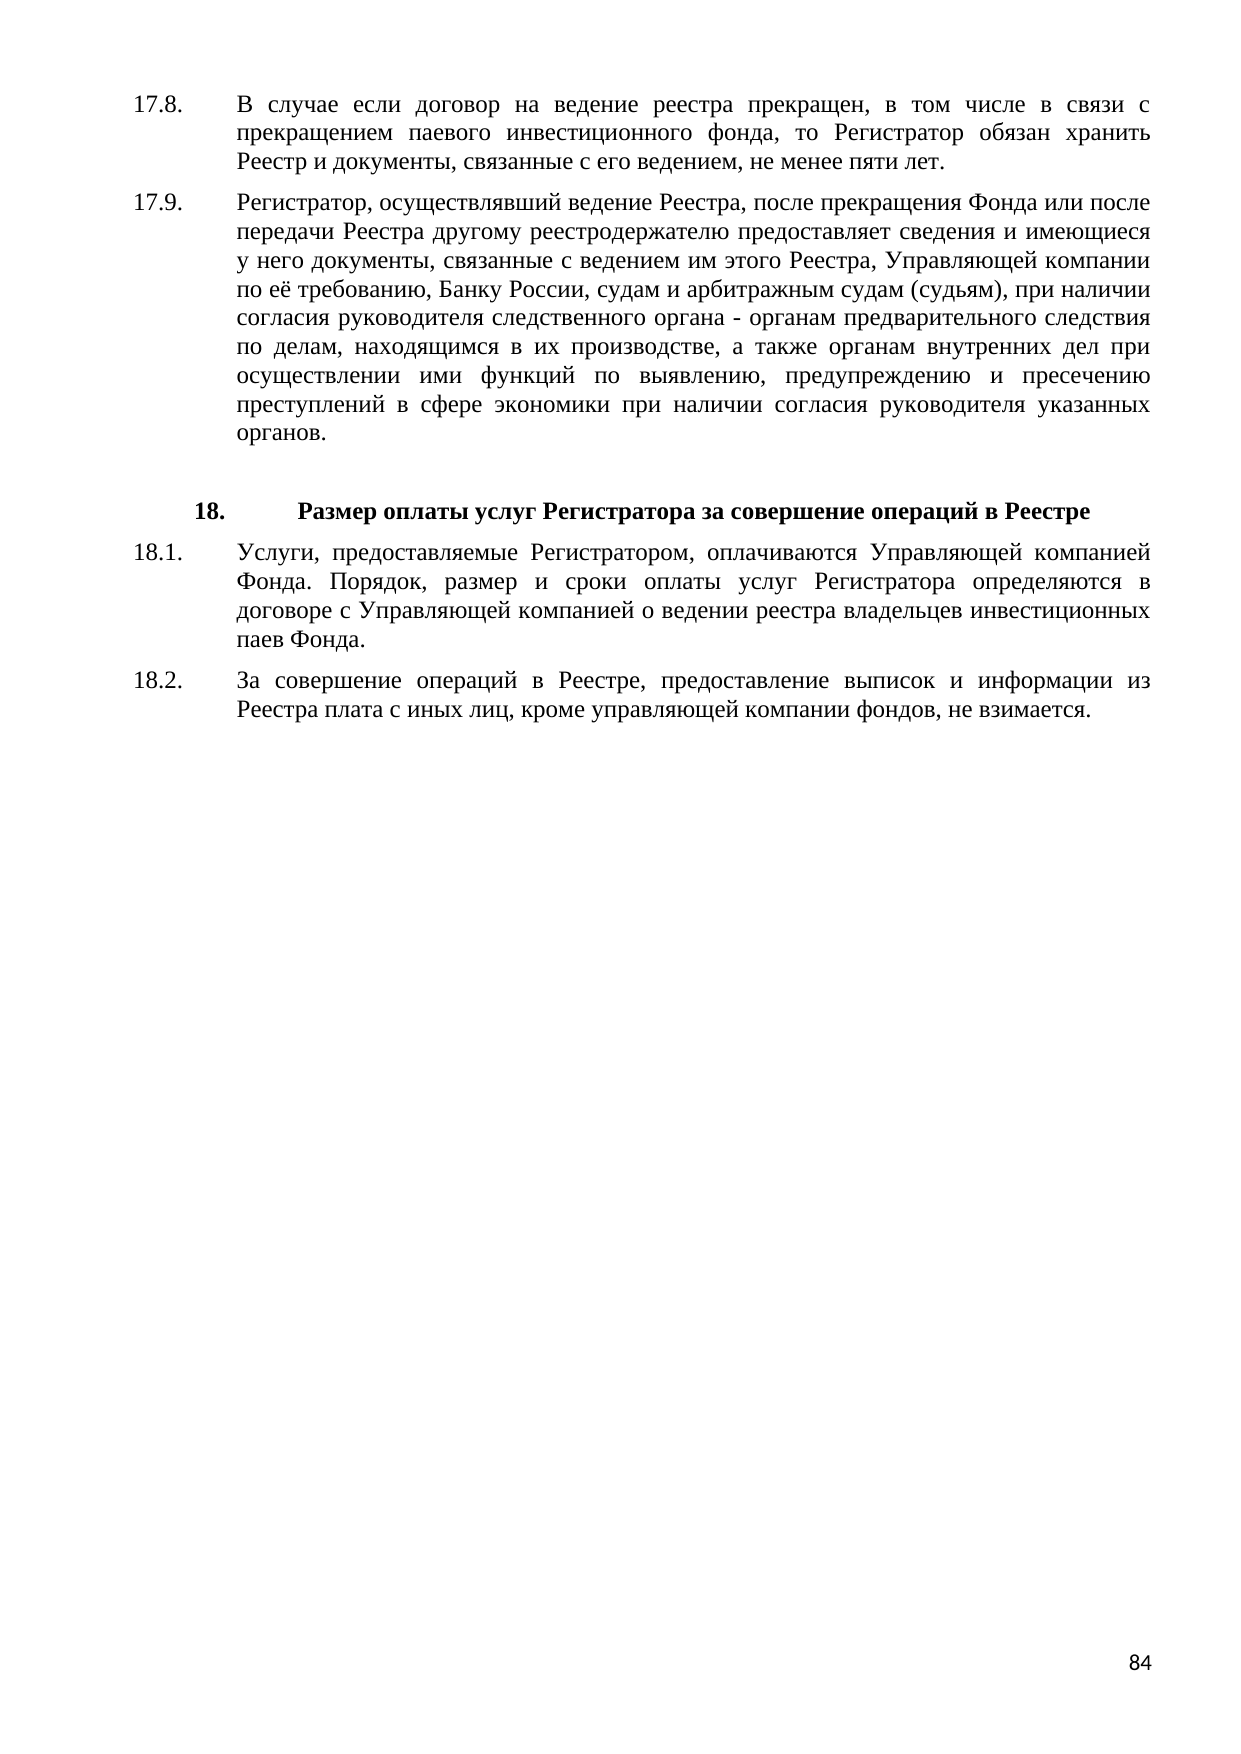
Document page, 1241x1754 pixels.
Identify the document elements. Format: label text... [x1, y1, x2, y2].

list За совершение операций в Реестре, предоставление выписок и информации из Реестра плата с иных лиц, кроме управляющей компании фондов, не взимается. [133, 665, 1152, 722]
list Регистратор, осуществлявший ведение Реестра, после прекращения Фонда или после передачи Реестра другому реестродержателю предоставляет сведения и имеющиеся у него документы, связанные с ведением им этого Реестра, Управляющей компании по её требованию, Банку России, судам и арбитражным судам (судьям), при наличии согласия руководителя следственного органа - органам предварительного следствия по делам, находящимся в их производстве, а также органам внутренних дел при осуществлении ими функций по выявлению, предупреждению и пресечению преступлений в сфере экономики при наличии согласия руководителя указанных органов. [133, 187, 1152, 446]
list В случае если договор на ведение реестра прекращен, в том числе в связи с прекращением паевого инвестиционного фонда, то Регистратор обязан хранить Реестр и документы, связанные с его ведением, не менее пяти лет. [133, 89, 1152, 175]
list Услуги, предоставляемые Регистратором, оплачиваются Управляющей компанией Фонда. Порядок, размер и сроки оплаты услуг Регистратора определяются в договоре с Управляющей компанией о ведении реестра владельцев инвестиционных паев Фонда. [133, 537, 1152, 652]
subtitle Размер оплаты услуг Регистратора за совершение операций в Реестре [133, 496, 1152, 525]
